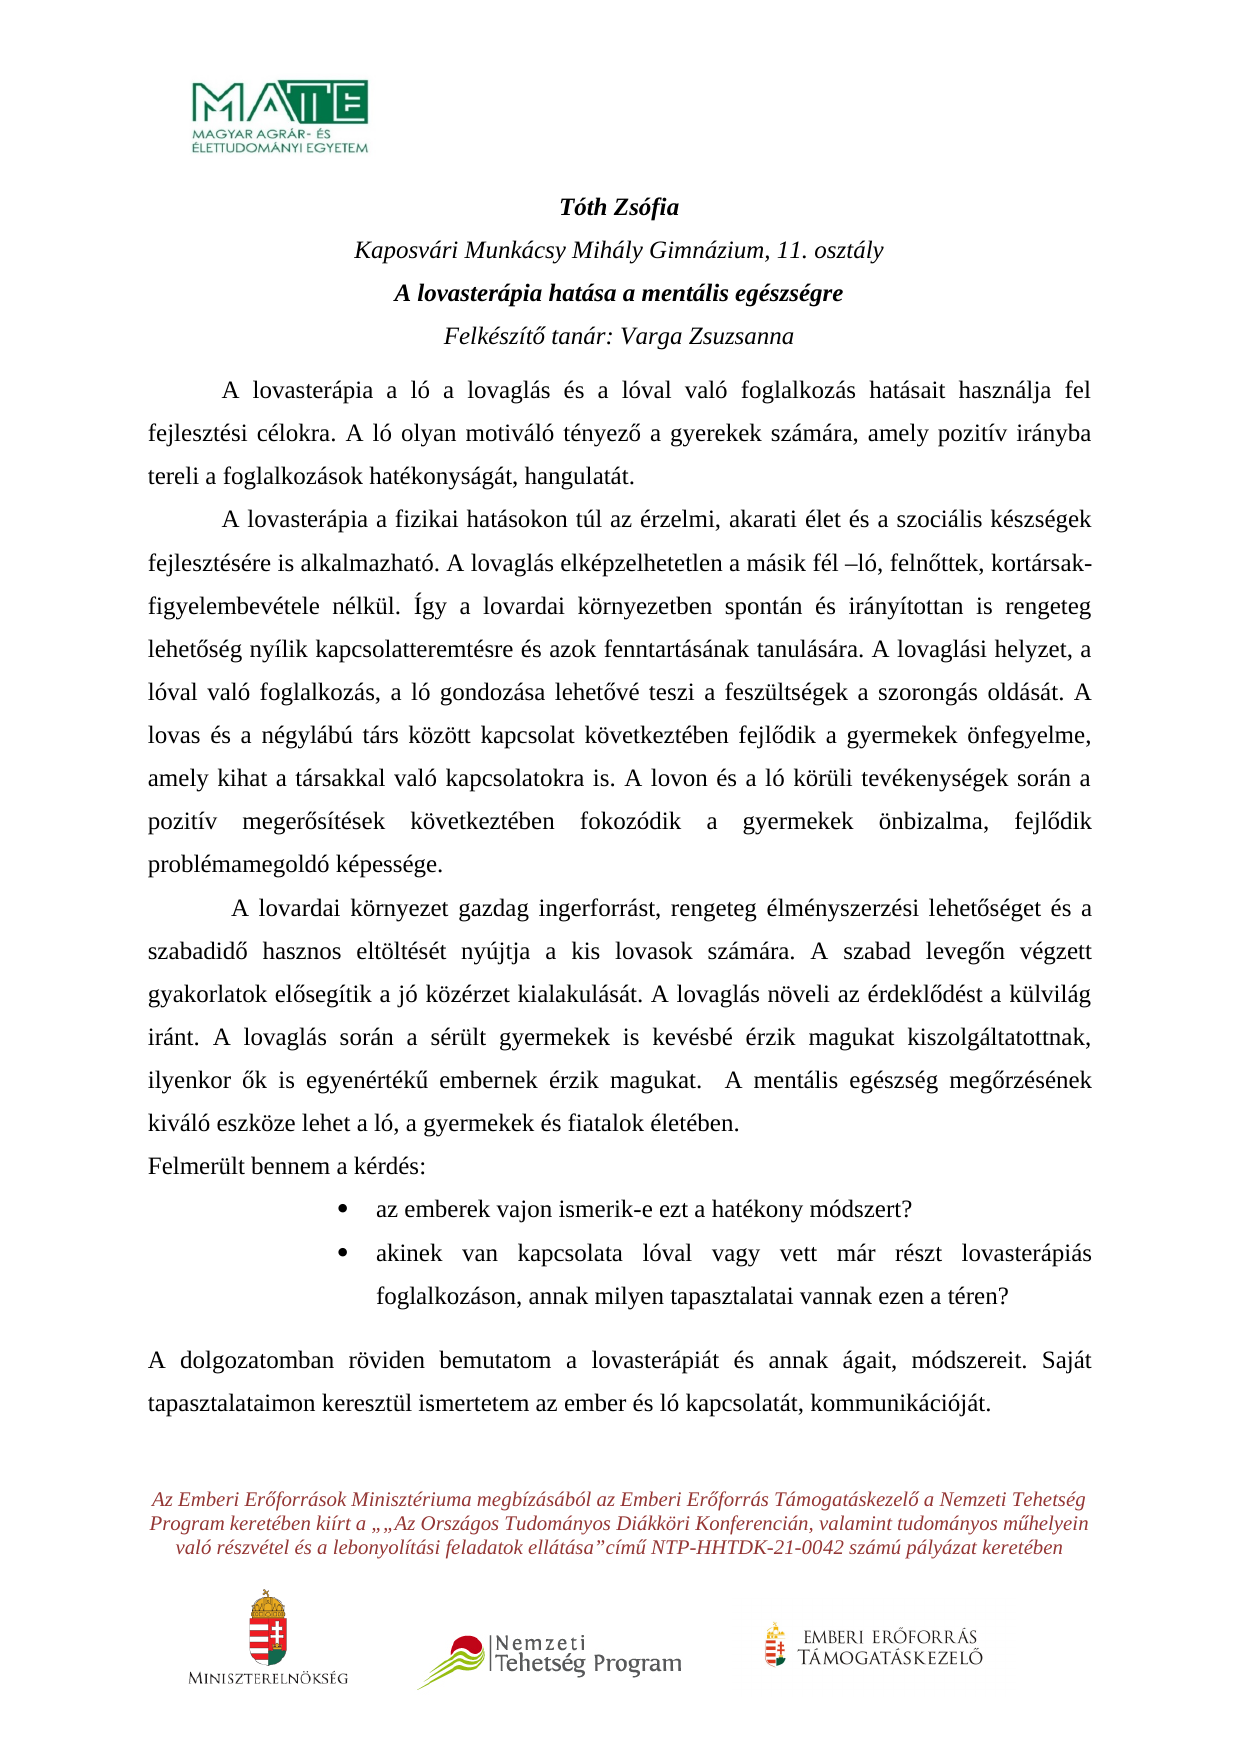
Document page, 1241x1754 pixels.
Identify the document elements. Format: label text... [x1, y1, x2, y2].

text Felkészítő tanár: Varga Zsuzsanna [148, 321, 1093, 350]
picture [170, 1559, 361, 1697]
text Kaposvári Munkácsy Mihály Gimnázium, 11. osztály [148, 235, 1093, 264]
text A lovasterápia a fizikai hatásokon túl az érzelmi, akarati élet és a szociális készségek fejlesztésére is alkalmazható. A lovaglás elképzelhetetlen a másik fél –ló, felnőttek, kortársak- figyelembevétele nélkül. Így a lovardai környezetben spontán és irányítottan is rengeteg lehetőség nyílik kapcsolatteremtésre és azok fenntartásának tanulására. A lovaglási helyzet, a lóval való foglalkozás, a ló gondozása lehetővé teszi a feszültségek a szorongás oldását. A lovas és a négylábú társ között kapcsolat következtében fejlődik a gyermekek önfegyelme, amely kihat a társakkal való kapcsolatokra is. A lovon és a ló körüli tevékenységek során a pozitív megerősítések következtében fokozódik a gyermekek önbizalma, fejlődik problémamegoldó képessége. [148, 504, 1093, 878]
text A dolgozatomban röviden bemutatom a lovasterápiát és annak ágait, módszereit. Saját tapasztalataimon keresztül ismertetem az ember és ló kapcsolatát, kommunikációját. [148, 1345, 1093, 1417]
text A lovasterápia a ló a lovaglás és a lóval való foglalkozás hatásait használja fel fejlesztési célokra. A ló olyan motiváló tényező a gyerekek számára, amely pozitív irányba tereli a foglalkozások hatékonyságát, hangulatát. [148, 375, 1093, 490]
list akinek van kapcsolata lóval vagy vett már részt lovasterápiás foglalkozáson, annak milyen tapasztalatai vannak ezen a téren? [338, 1238, 1093, 1309]
picture [732, 1598, 1016, 1697]
text Tóth Zsófia [148, 192, 1093, 221]
list az emberek vajon ismerik-e ezt a hatékony módszert? [338, 1194, 1093, 1223]
text A lovardai környezet gazdag ingerforrást, rengeteg élményszerzési lehetőséget és a szabadidő hasznos eltöltését nyújtja a kis lovasok számára. A szabad levegőn végzett gyakorlatok elősegítik a jó közérzet kialakulását. A lovaglás növeli az érdeklődést a külvilág iránt. A lovaglás során a sérült gyermekek is kevésbé érzik magukat kiszolgáltatottnak, ilyenkor ők is egyenértékű embernek érzik magukat. A mentális egészség megőrzésének kiváló eszköze lehet a ló, a gyermekek és fiatalok életében. [148, 893, 1093, 1137]
picture [406, 1624, 693, 1697]
picture [147, 44, 413, 188]
text A lovasterápia hatása a mentális egészségre [148, 278, 1093, 307]
text Felmerült bennem a kérdés: [148, 1151, 1093, 1180]
